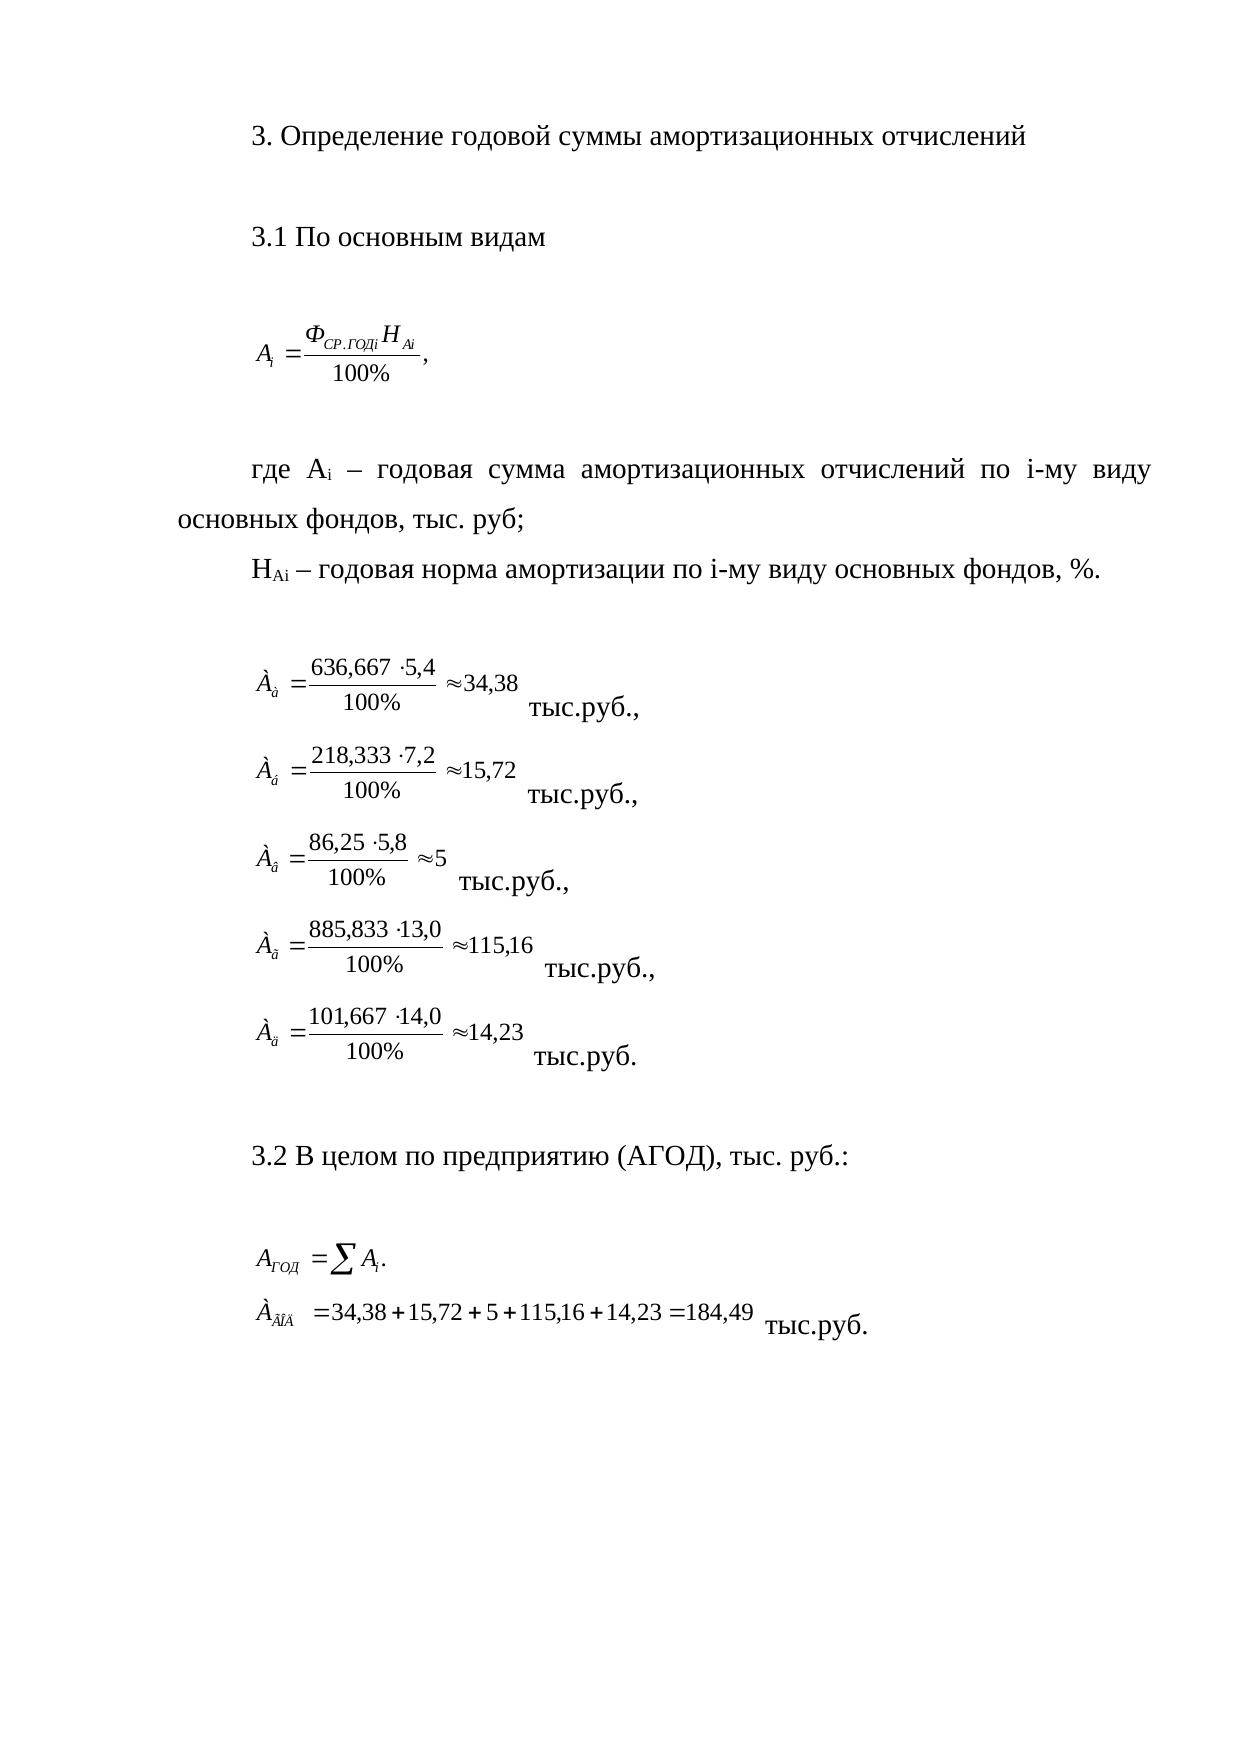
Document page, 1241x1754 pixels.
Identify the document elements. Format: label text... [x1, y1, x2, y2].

text тыс.руб., [177, 827, 1152, 897]
text где Аi – годовая сумма амортизационных отчислений по i-му виду основных фондов, тыс. руб; [177, 451, 1152, 535]
text тыс.руб. [177, 1295, 1152, 1341]
text тыс.руб., [177, 739, 1152, 810]
text 3. Определение годовой суммы амортизационных отчислений [177, 118, 1152, 152]
text тыс.руб., [177, 914, 1152, 984]
text НАi – годовая норма амортизации по i-му виду основных фондов, %. [177, 552, 1152, 585]
text 3.2 В целом по предприятию (АГОД), тыс. руб.: [177, 1138, 1152, 1172]
text 3.1 По основным видам [177, 219, 1152, 252]
text тыс.руб., [177, 652, 1152, 723]
text тыс.руб. [177, 1001, 1152, 1071]
